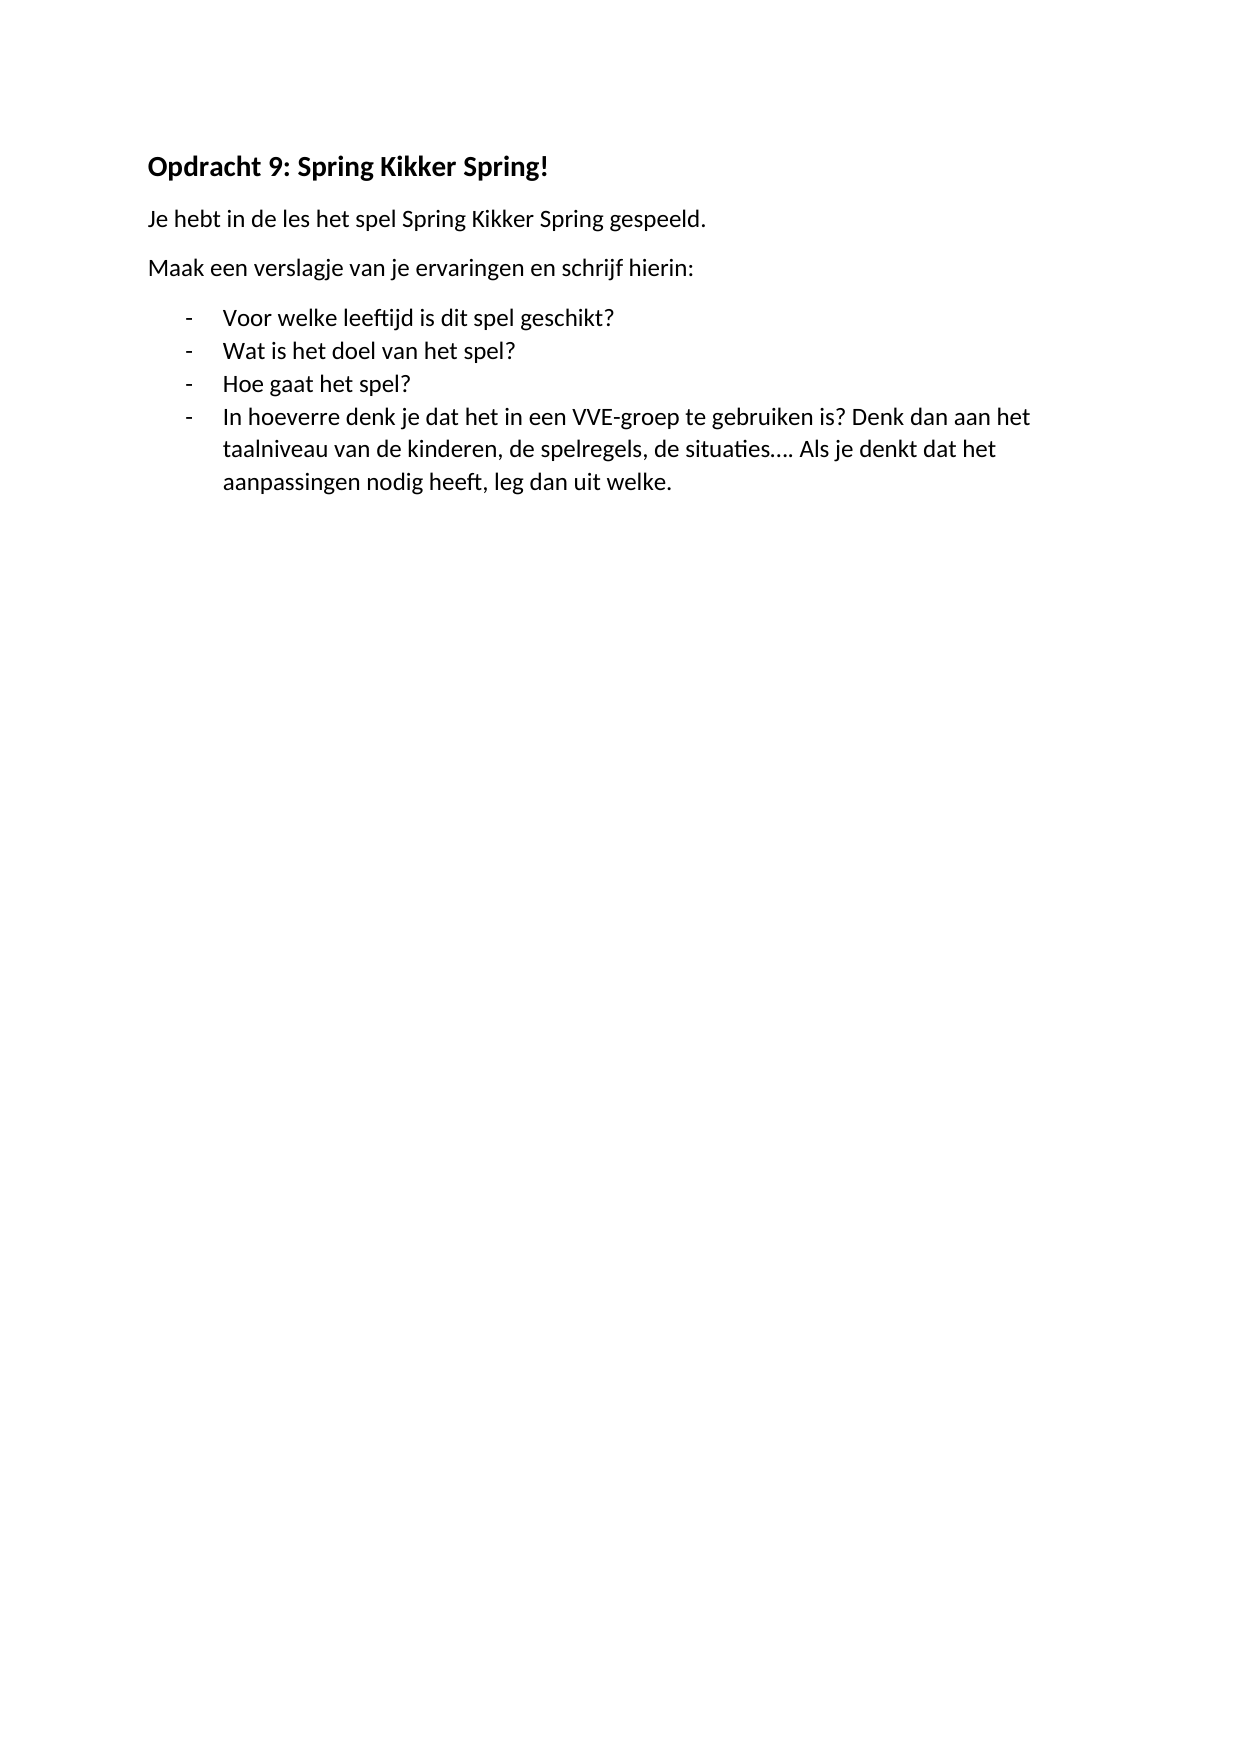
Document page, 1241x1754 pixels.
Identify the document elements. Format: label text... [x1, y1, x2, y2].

text Opdracht 9: Spring Kikker Spring! [148, 148, 1093, 183]
list In hoeverre denk je dat het in een VVE-groep te gebruiken is? Denk dan aan het taalniveau van de kinderen, de spelregels, de situaties…. Als je denkt dat het aanpassingen nodig heeft, leg dan uit welke. [185, 401, 1093, 497]
list Voor welke leeftijd is dit spel geschikt? [185, 302, 1093, 332]
text Maak een verslagje van je ervaringen en schrijf hierin: [148, 252, 1093, 283]
text Je hebt in de les het spel Spring Kikker Spring gespeeld. [148, 203, 1093, 233]
list Wat is het doel van het spel? [185, 335, 1093, 365]
list Hoe gaat het spel? [185, 368, 1093, 398]
